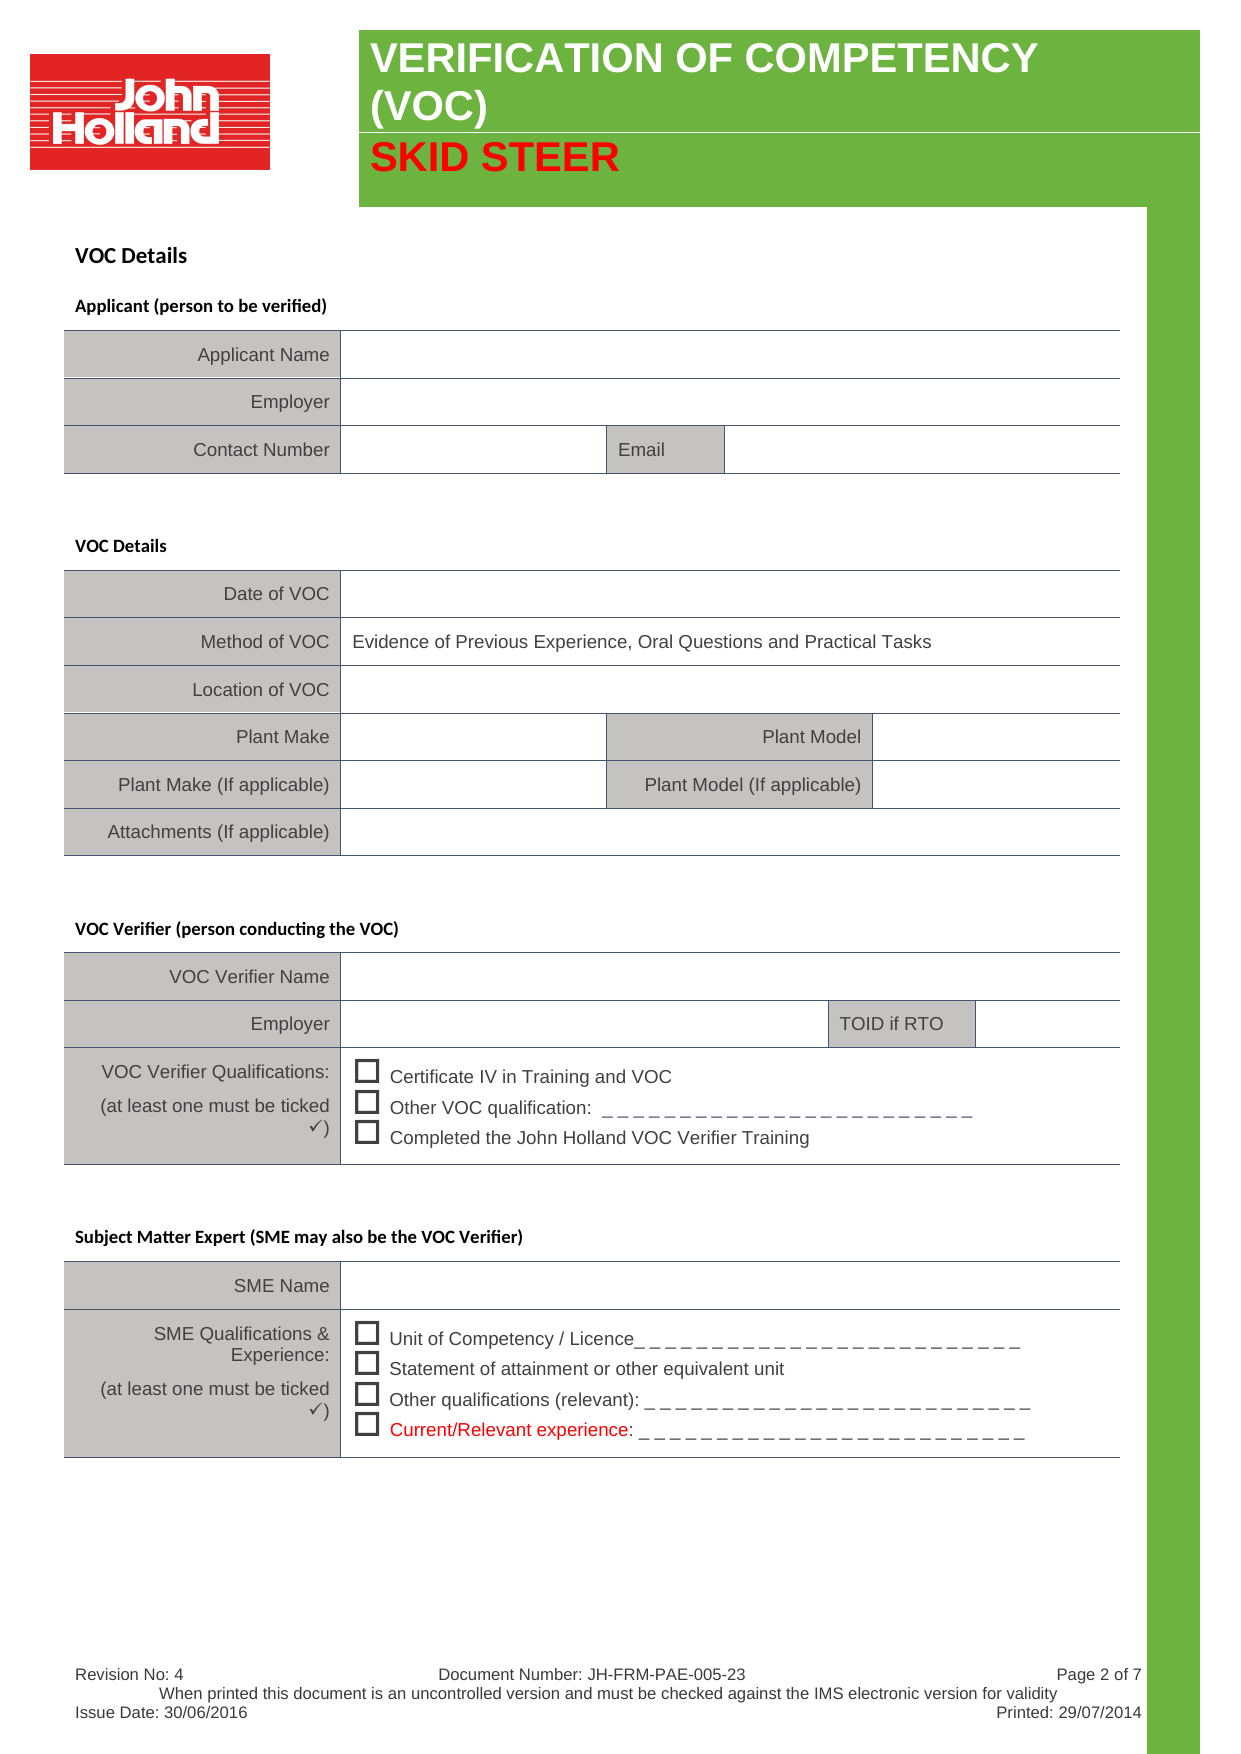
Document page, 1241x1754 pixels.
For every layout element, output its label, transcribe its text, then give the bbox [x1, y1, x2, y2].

table_cell [873, 714, 1120, 760]
table_cell [341, 809, 1120, 855]
table_cell Unit of Competency / Licence_ _ _ _ _ _ _ _ _ _ _ _ _ _ _ _ _ _ _ _ _ _ _ _ _ Statement of attainment or other equivalent unit Other qualifications (relevant): _ _ _ _ _ _ _ _ _ _ _ _ _ _ _ _ _ _ _ _ _ _ _ _ _ Current/Relevant experience: _ _ _ _ _ _ _ _ _ _ _ _ _ _ _ _ _ _ _ _ _ _ _ _ _ [341, 1310, 1120, 1457]
table_header [341, 571, 1120, 617]
table_cell Plant Model (If applicable) [607, 761, 872, 808]
picture [30, 54, 270, 170]
table_header [341, 953, 1120, 1000]
table_cell [976, 1001, 1120, 1047]
table_cell Employer [64, 379, 340, 425]
subtitle VOC Verifier (person conducting the VOC) [75, 917, 1165, 939]
table_cell [341, 714, 606, 760]
table_cell Plant Make (If applicable) [64, 761, 340, 808]
table_header [341, 1262, 1120, 1309]
table_cell Attachments (If applicable) [64, 809, 340, 855]
table_cell Method of VOC [64, 618, 340, 665]
subtitle VOC Details [75, 241, 1165, 269]
table_cell [873, 761, 1120, 808]
table_header SME Name [64, 1262, 340, 1309]
table_cell Email [607, 426, 724, 473]
table_cell [725, 426, 1120, 473]
table_cell [341, 761, 606, 808]
subtitle VOC Details [75, 534, 1165, 557]
table_cell SME Qualifications & Experience: (at least one must be ticked ) [64, 1310, 340, 1457]
table_cell Certificate IV in Training and VOC Other VOC qualification: _ _ _ _ _ _ _ _ _ _ _ _ _ _ _ _ _ _ _ _ _ _ _ _ Completed the John Holland VOC Verifier Training [341, 1048, 1120, 1164]
table_cell [341, 1001, 828, 1047]
table_header Date of VOC [64, 571, 340, 617]
table_cell Evidence of Previous Experience, Oral Questions and Practical Tasks [341, 618, 1120, 665]
table_cell [341, 426, 606, 473]
subtitle Subject Matter Expert (SME may also be the VOC Verifier) [75, 1226, 1165, 1249]
table_cell Contact Number [64, 426, 340, 473]
table_cell VOC Verifier Qualifications: (at least one must be ticked ) [64, 1048, 340, 1164]
table_cell [341, 666, 1120, 712]
table_header Applicant Name [64, 331, 340, 377]
table_cell TOID if RTO [829, 1001, 975, 1047]
table_cell Plant Make [64, 714, 340, 760]
table_cell [341, 379, 1120, 425]
table_cell Location of VOC [64, 666, 340, 712]
table_cell Plant Model [607, 714, 872, 760]
subtitle Applicant (person to be verified) [75, 294, 1165, 317]
table_header [341, 331, 1120, 377]
table_cell Employer [64, 1001, 340, 1047]
table_header VOC Verifier Name [64, 953, 340, 1000]
